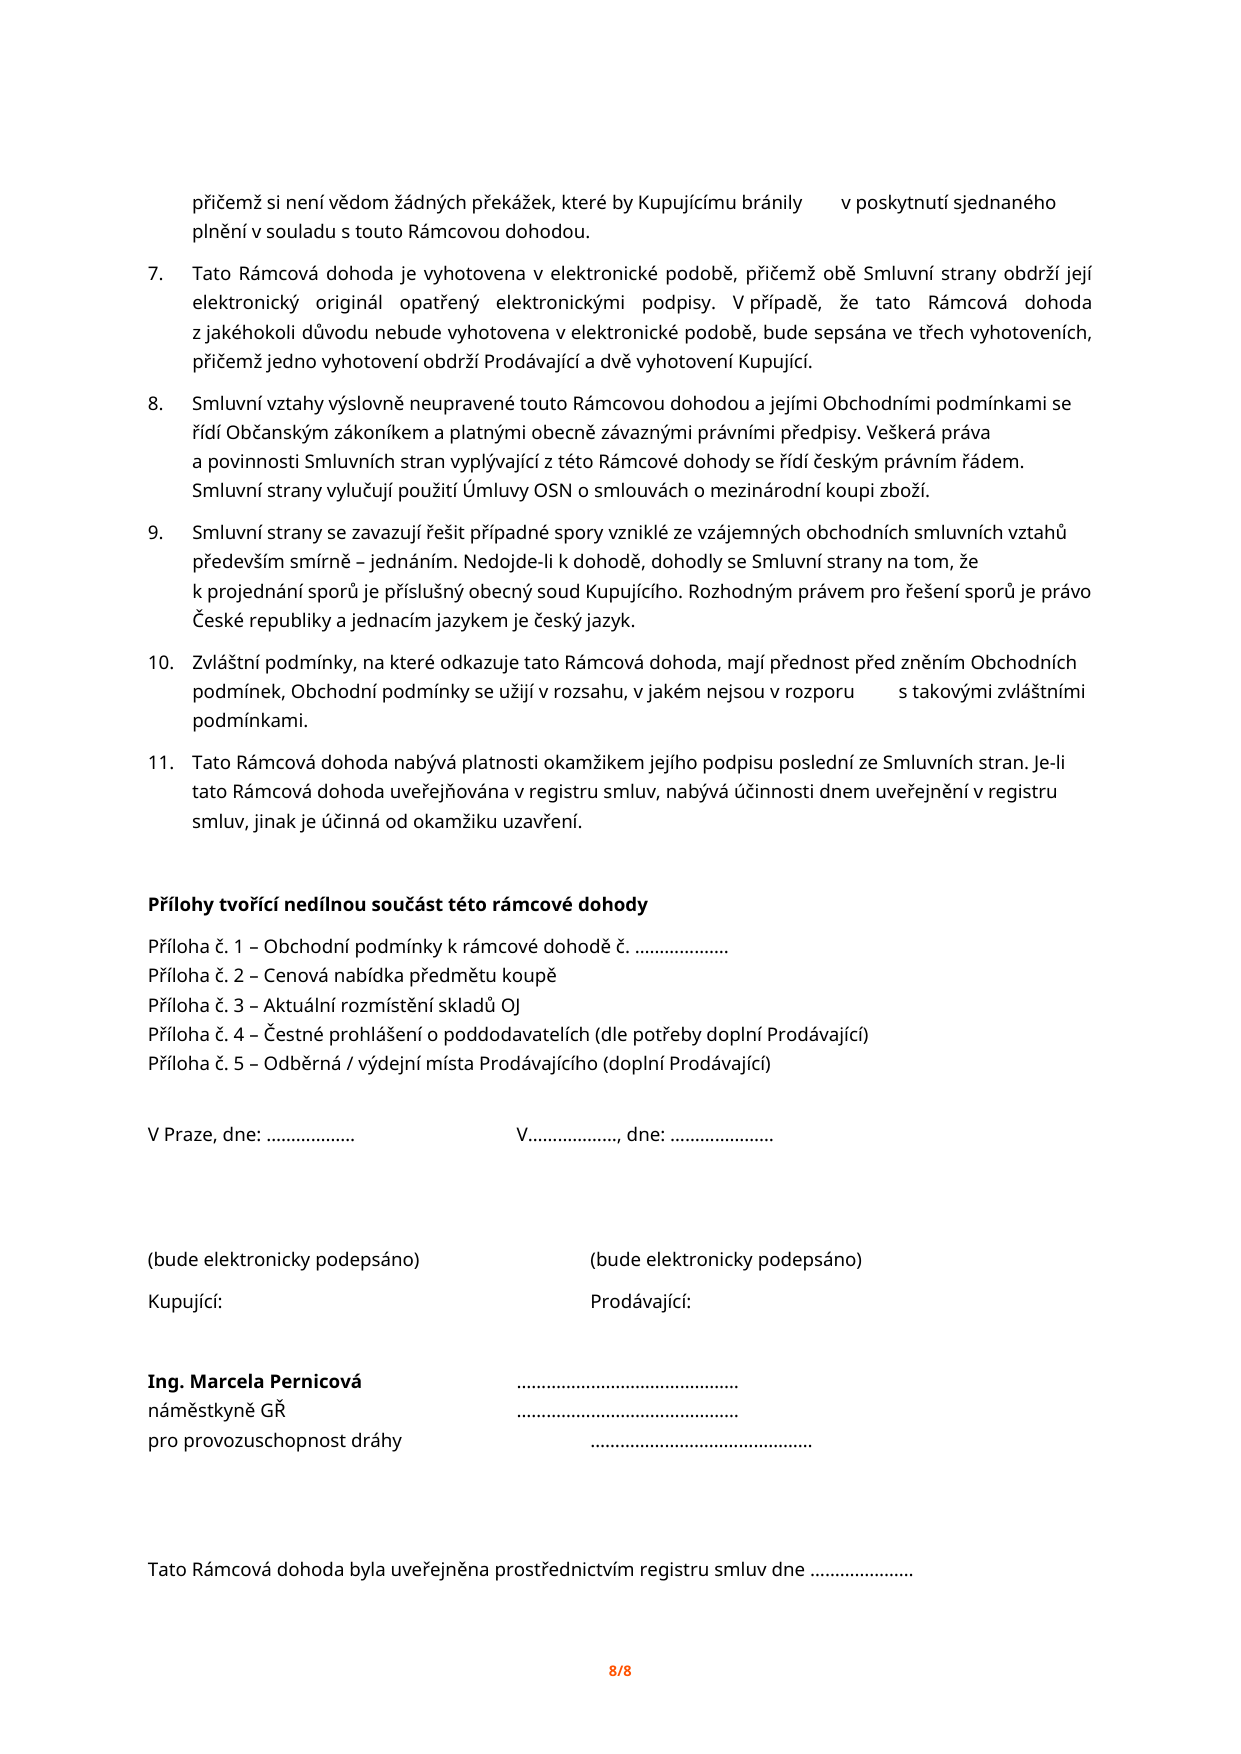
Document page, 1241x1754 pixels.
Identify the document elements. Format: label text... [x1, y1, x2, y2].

text Příloha č. 3 – Aktuální rozmístění skladů OJ [148, 992, 1095, 1017]
text Tato Rámcová dohoda byla uveřejněna prostřednictvím registru smluv dne ………………… [148, 1556, 1093, 1582]
text V Praze, dne: ……………… V………………, dne: ………………… [148, 1121, 1093, 1147]
text náměstkyně GŘ ……………………………………… [148, 1398, 1093, 1423]
text Příloha č. 5 – Odběrná / výdejní místa Prodávajícího (doplní Prodávající) [148, 1050, 1095, 1076]
list Smluvní strany se zavazují řešit případné spory vzniklé ze vzájemných obchodních smluvních vztahů především smírně – jednáním. Nedojde-li k dohodě, dohodly se Smluvní strany na tom, že k projednání sporů je příslušný obecný soud Kupujícího. Rozhodným právem pro řešení sporů je právo České republiky a jednacím jazykem je český jazyk. [148, 519, 1093, 633]
list Smluvní vztahy výslovně neupravené touto Rámcovou dohodou a jejími Obchodními podmínkami se řídí Občanským zákoníkem a platnými obecně závaznými právními předpisy. Veškerá práva a povinnosti Smluvních stran vyplývající z této Rámcové dohody se řídí českým právním řádem. Smluvní strany vylučují použití Úmluvy OSN o smlouvách o mezinárodní koupi zboží. [148, 390, 1093, 503]
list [148, 189, 1093, 244]
list Zvláštní podmínky, na které odkazuje tato Rámcová dohoda, mají přednost před zněním Obchodních podmínek, Obchodní podmínky se užijí v rozsahu, v jakém nejsou v rozporu s takovými zvláštními podmínkami. [148, 649, 1093, 733]
text Příloha č. 2 – Cenová nabídka předmětu koupě [148, 963, 1095, 988]
text (bude elektronicky podepsáno) (bude elektronicky podepsáno) [148, 1247, 1093, 1272]
text Příloha č. 4 – Čestné prohlášení o poddodavatelích (dle potřeby doplní Prodávající) [148, 1021, 1095, 1047]
list Tato Rámcová dohoda je vyhotovena v elektronické podobě, přičemž obě Smluvní strany obdrží její elektronický originál opatřený elektronickými podpisy. V případě, že tato Rámcová dohoda z jakéhokoli důvodu nebude vyhotovena v elektronické podobě, bude sepsána ve třech vyhotoveních, přičemž jedno vyhotovení obdrží Prodávající a dvě vyhotovení Kupující. [148, 260, 1093, 374]
text Příloha č. 1 – Obchodní podmínky k rámcové dohodě č. ………………. [148, 933, 1095, 959]
text Přílohy tvořící nedílnou součást této rámcové dohody [148, 892, 1095, 917]
list Tato Rámcová dohoda nabývá platnosti okamžikem jejího podpisu poslední ze Smluvních stran. Je-li tato Rámcová dohoda uveřejňována v registru smluv, nabývá účinnosti dnem uveřejnění v registru smluv, jinak je účinná od okamžiku uzavření. [148, 749, 1093, 833]
text Kupující: Prodávající: [148, 1288, 1093, 1314]
text pro provozuschopnost dráhy ……………………………………… [148, 1427, 1093, 1452]
text Ing. Marcela Pernicová ……………………………………… [148, 1368, 1093, 1394]
